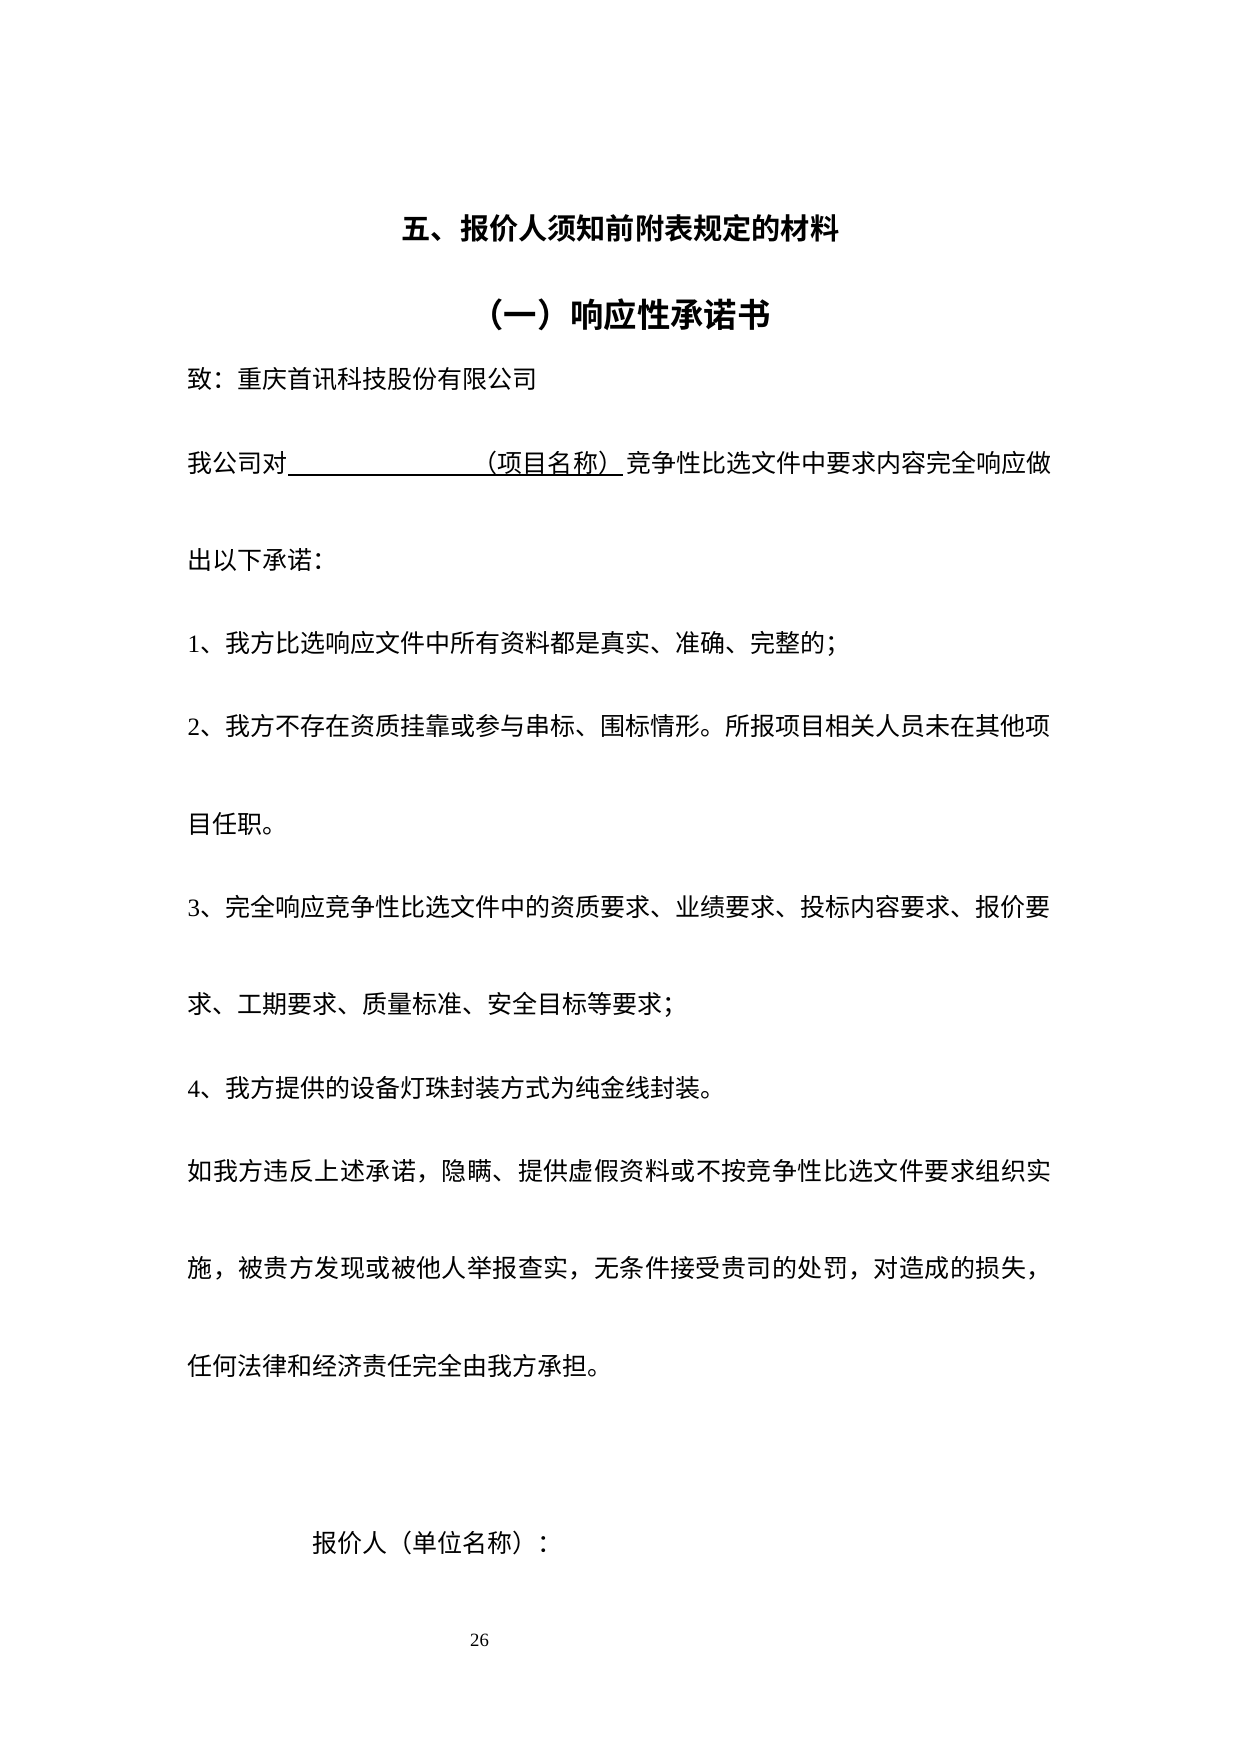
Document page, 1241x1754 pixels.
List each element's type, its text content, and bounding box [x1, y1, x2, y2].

text 报价人（单位名称）： [187, 1509, 1053, 1574]
text 3、完全响应竞争性比选文件中的资质要求、业绩要求、投标内容要求、报价要求、工期要求、质量标准、安全目标等要求； [187, 873, 1053, 1036]
subtitle 五、报价人须知前附表规定的材料 [187, 194, 1053, 259]
text 2、我方不存在资质挂靠或参与串标、围标情形。所报项目相关人员未在其他项目任职。 [187, 692, 1053, 855]
text 致：重庆首讯科技股份有限公司 [187, 346, 1053, 411]
text 1、我方比选响应文件中所有资料都是真实、准确、完整的； [187, 609, 1053, 674]
text （一）响应性承诺书 [187, 281, 1053, 346]
text 我公司对 （项目名称）竞争性比选文件中要求内容完全响应做出以下承诺： [187, 429, 1053, 591]
text 如我方违反上述承诺，隐瞒、提供虚假资料或不按竞争性比选文件要求组织实施，被贵方发现或被他人举报查实，无条件接受贵司的处罚，对造成的损失，任何法律和经济责任完全由我方承担。 [187, 1137, 1053, 1397]
text 4、我方提供的设备灯珠封装方式为纯金线封装。 [187, 1054, 1053, 1119]
